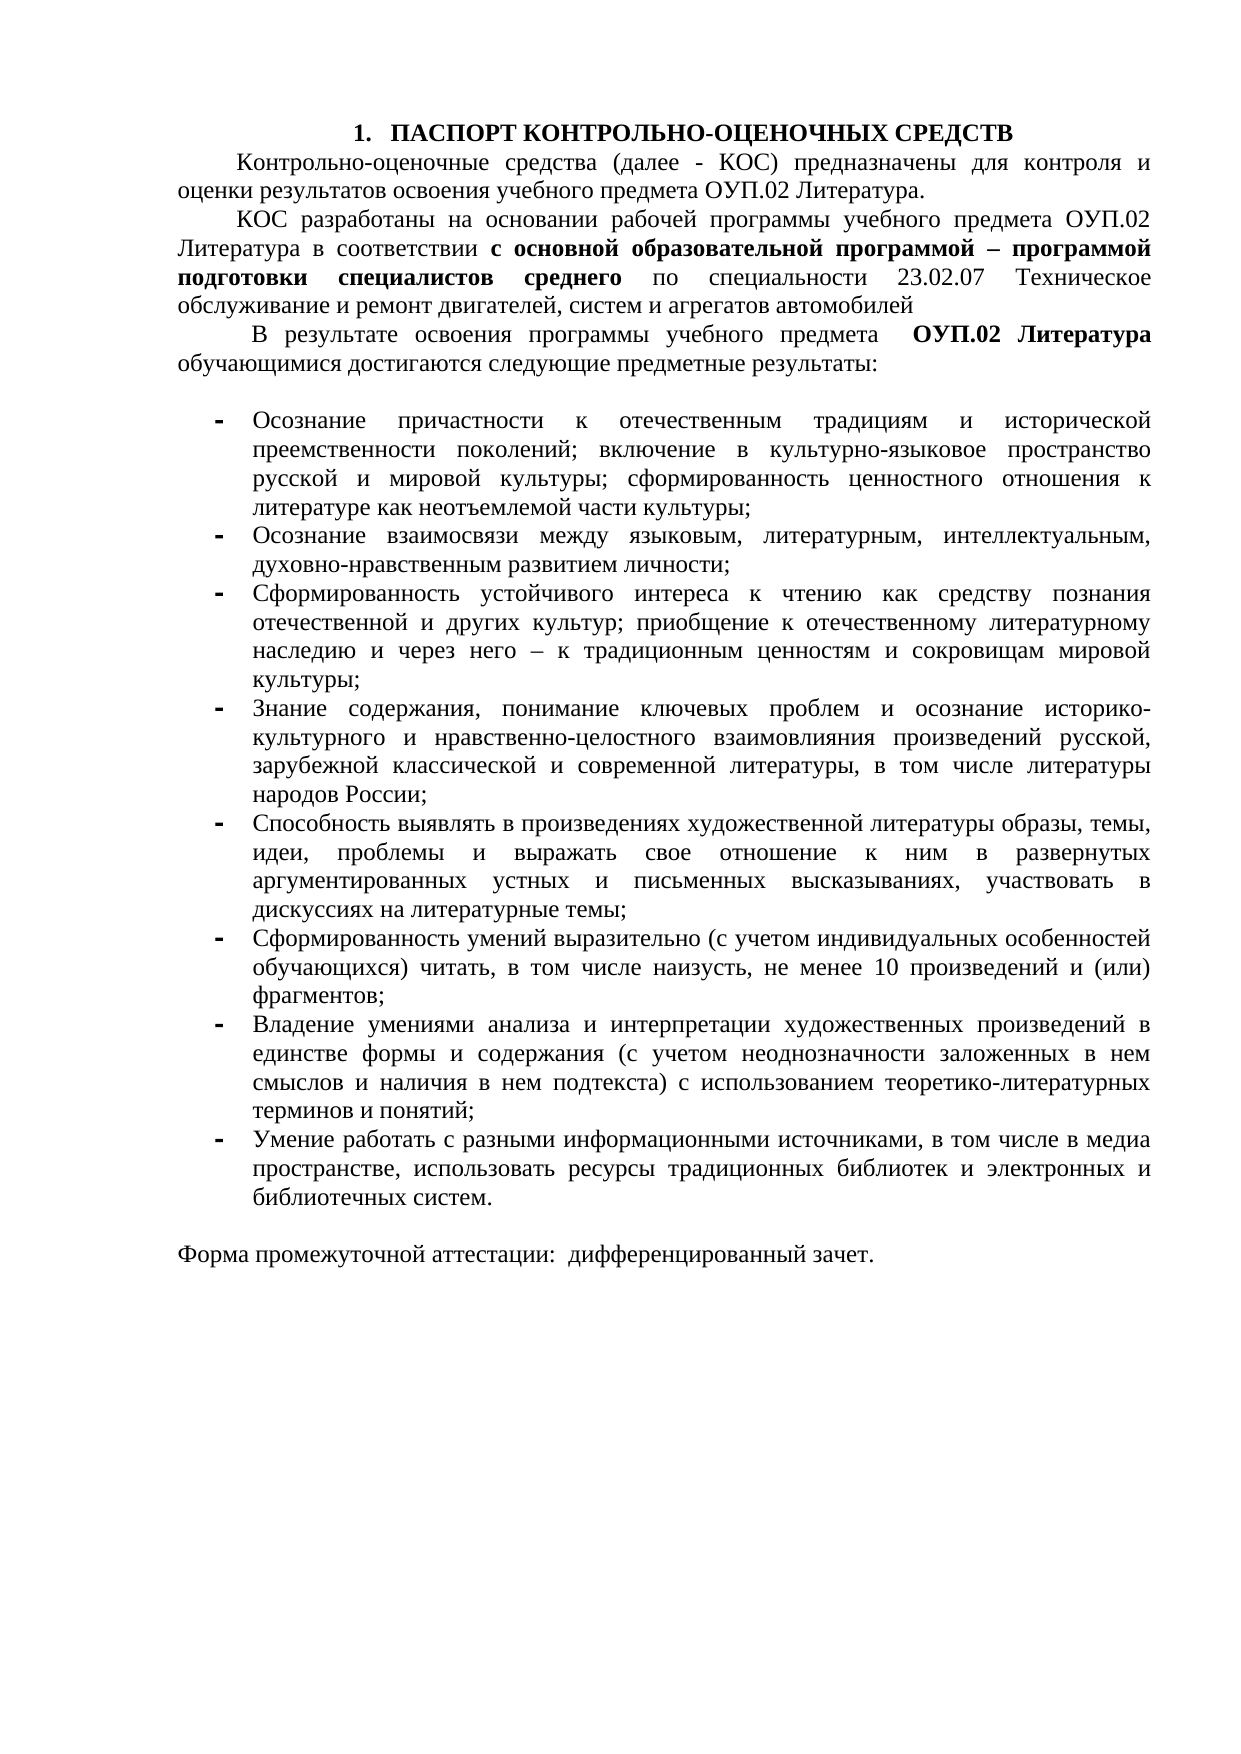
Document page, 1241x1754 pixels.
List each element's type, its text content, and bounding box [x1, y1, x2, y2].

list Умение работать с разными информационными источниками, в том числе в медиа пространстве, использовать ресурсы традиционных библиотек и электронных и библиотечных систем. [215, 1124, 1152, 1211]
text КОС разработаны на основании рабочей программы учебного предмета ОУП.02 Литература в соответствии с основной образовательной программой – программой подготовки специалистов среднего по специальности 23.02.07 Техническое обслуживание и ремонт двигателей, систем и агрегатов автомобилей [177, 204, 1152, 319]
list Осознание взаимосвязи между языковым, литературным, интеллектуальным, духовно-нравственным развитием личности; [215, 521, 1152, 578]
list Знание содержания, понимание ключевых проблем и осознание историко-культурного и нравственно-целостного взаимовлияния произведений русской, зарубежной классической и современной литературы, в том числе литературы народов России; [215, 693, 1152, 808]
list ПАСПОРТ КОНТРОЛЬНО-ОЦЕНОЧНЫХ СРЕДСТВ [215, 118, 1152, 147]
list Способность выявлять в произведениях художественной литературы образы, темы, идеи, проблемы и выражать свое отношение к ним в развернутых аргументированных устных и письменных высказываниях, участвовать в дискуссиях на литературные темы; [215, 808, 1152, 923]
text В результате освоения программы учебного предмета ОУП.02 Литература обучающимися достигаются следующие предметные результаты: [177, 319, 1152, 377]
text Контрольно-оценочные средства (далее - КОС) предназначены для контроля и оценки результатов освоения учебного предмета ОУП.02 Литература. [177, 147, 1152, 204]
list Сформированность умений выразительно (с учетом индивидуальных особенностей обучающихся) читать, в том числе наизусть, не менее 10 произведений и (или) фрагментов; [215, 923, 1152, 1009]
list Сформированность устойчивого интереса к чтению как средству познания отечественной и других культур; приобщение к отечественному литературному наследию и через него – к традиционным ценностям и сокровищам мировой культуры; [215, 578, 1152, 693]
text Форма промежуточной аттестации: дифференцированный зачет. [177, 1239, 1152, 1268]
list Осознание причастности к отечественным традициям и исторической преемственности поколений; включение в культурно-языковое пространство русской и мировой культуры; сформированность ценностного отношения к литературе как неотъемлемой части культуры; [215, 406, 1152, 521]
list Владение умениями анализа и интерпретации художественных произведений в единстве формы и содержания (с учетом неоднозначности заложенных в нем смыслов и наличия в нем подтекста) с использованием теоретико-литературных терминов и понятий; [215, 1009, 1152, 1124]
